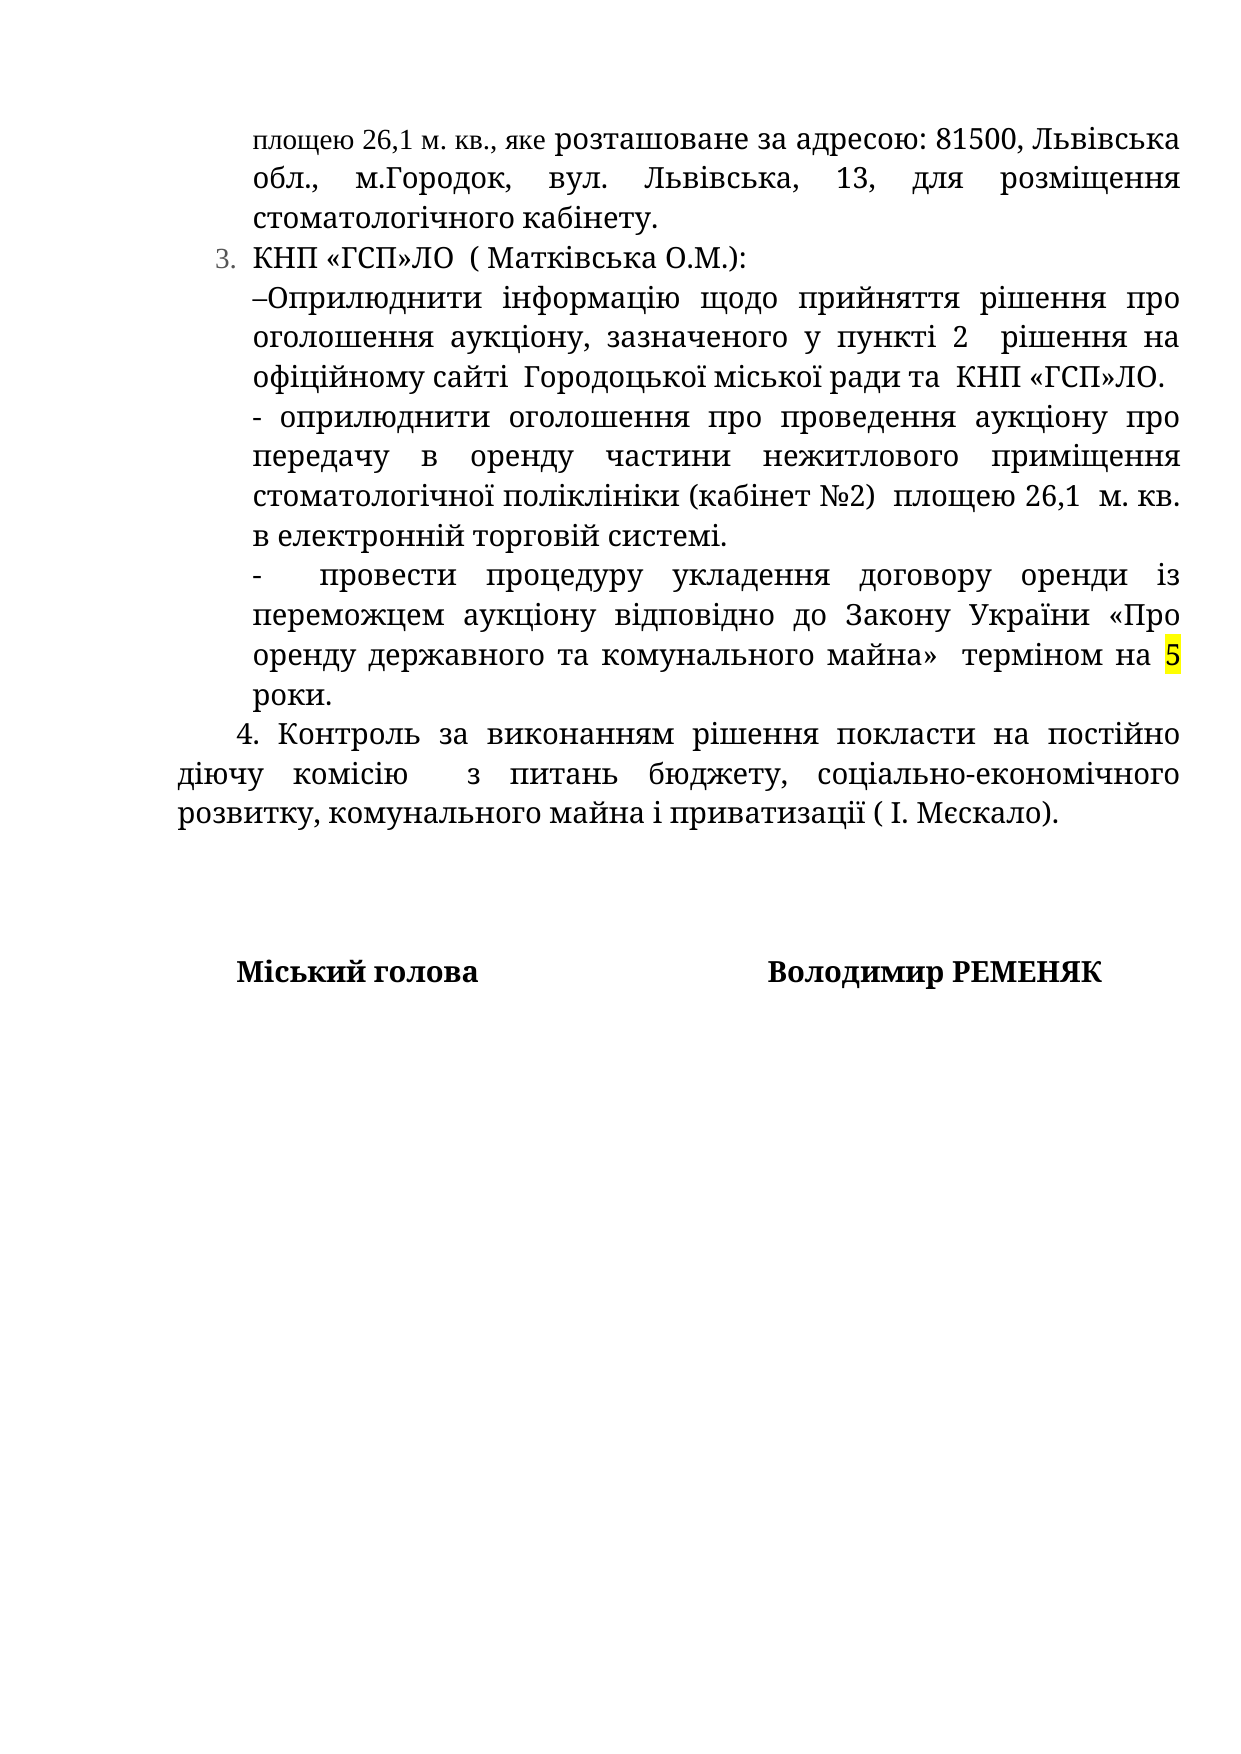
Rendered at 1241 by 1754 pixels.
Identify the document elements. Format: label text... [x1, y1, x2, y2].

text Міський голова Володимир РЕМЕНЯК [177, 952, 1181, 991]
list - провести процедуру укладення договору оренди із переможцем аукціону відповідно до Закону України «Про оренду державного та комунального майна» терміном на 5 роки. [252, 555, 1181, 713]
list - оприлюднити оголошення про проведення аукціону про передачу в оренду частини нежитлового приміщення стоматологічної поліклініки (кабінет №2) площею 26,1 м. кв. в електронній торговій системі. [252, 396, 1181, 555]
text 4. Контроль за виконанням рішення покласти на постійно діючу комісію з питань бюджету, соціально-економічного розвитку, комунального майна і приватизації ( І. Мєскало). [177, 713, 1181, 832]
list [215, 118, 1181, 237]
list –Оприлюднити інформацію щодо прийняття рішення про оголошення аукціону, зазначеного у пункті 2 рішення на офіційному сайті Городоцької міської ради та КНП «ГСП»ЛО. [252, 277, 1181, 396]
list КНП «ГСП»ЛО ( Матківська О.М.): [215, 237, 1181, 277]
